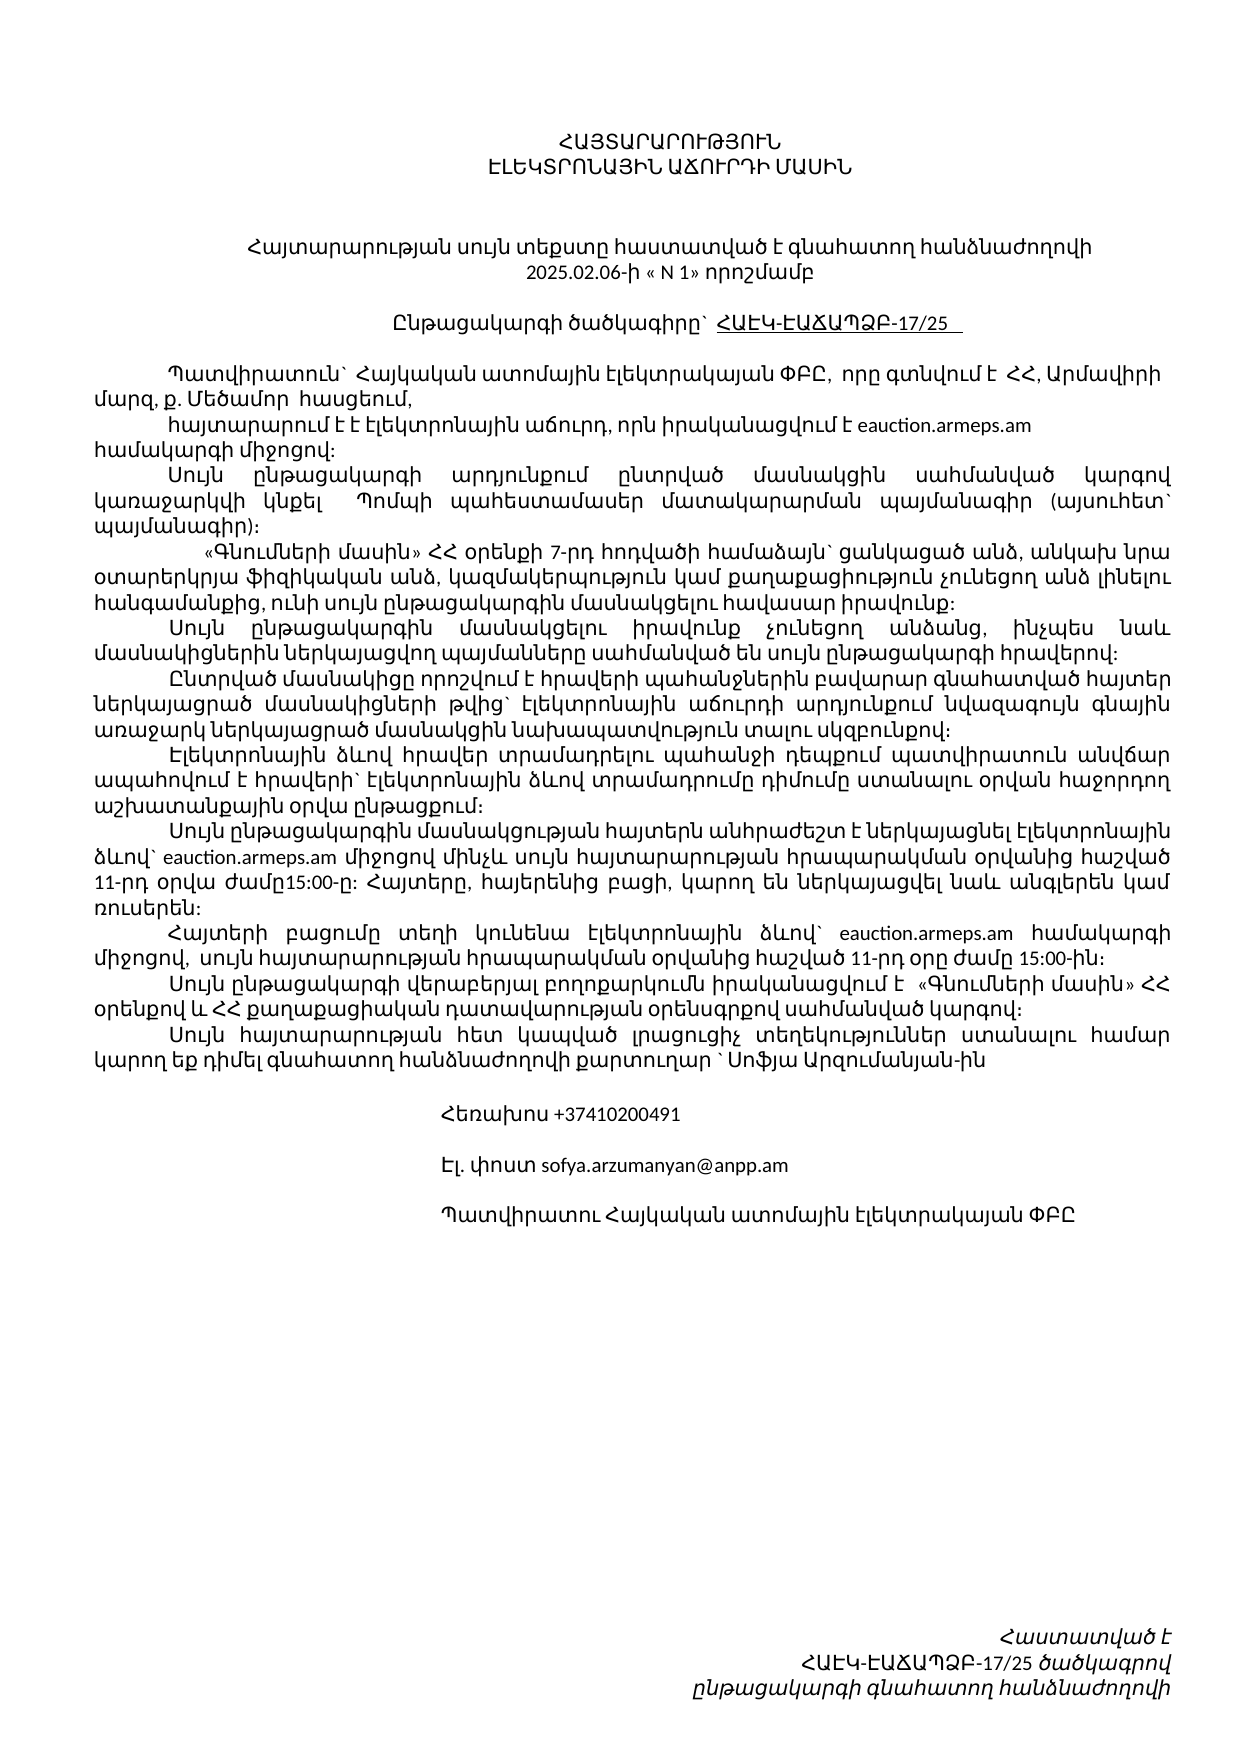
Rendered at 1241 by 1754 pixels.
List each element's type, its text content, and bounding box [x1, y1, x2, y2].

text Հեռախոս +37410200491 [94, 1101, 1171, 1126]
text Ընտրված մասնակիցը որոշվում է հրավերի պահանջներին բավարար գնահատված հայտեր ներկայացրած մասնակիցների թվից` էլեկտրոնային աճուրդի արդյունքում նվազագույն գնային առաջարկ ներկայացրած մասնակցին նախապատվություն տալու սկզբունքով։ [94, 666, 1171, 742]
text Սույն ընթացակարգին մասնակցելու իրավունք չունեցող անձանց, ինչպես նաև մասնակիցներին ներկայացվող պայմանները սահմանված են սույն ընթացակարգի հրավերով: [94, 615, 1171, 666]
text հայտարարում է է էլեկտրոնային աճուրդ, որն իրականացվում է eauction.armeps.am համակարգի միջոցով: [94, 412, 1171, 463]
text Սույն հայտարարության հետ կապված լրացուցիչ տեղեկություններ ստանալու համար կարող եք դիմել գնահատող հանձնաժողովի քարտուղար ` Սոֆյա Արզումանյան -ին [94, 1022, 1171, 1073]
text Ընթացակարգի ծածկագիրը` ՀԱԷԿ-ԷԱՃԱՊՁԲ-17/25 [94, 310, 1171, 336]
text Սույն ընթացակարգի վերաբերյալ բողոքարկումն իրականացվում է «Գնումների մասին» ՀՀ օրենքով և ՀՀ քաղաքացիական դատավարության օրենսգրքով սահմանված կարգով։ [94, 971, 1171, 1022]
text ընթացակարգի գնահատող հանձնաժողովի [94, 1675, 1171, 1701]
text Պատվիրատուն` Հայկական ատոմային էլեկտրակայան ՓԲԸ, որը գտնվում է ՀՀ, Արմավիրի մարզ, ք. Մեծամոր հասցեում, [94, 361, 1171, 412]
text ՀԱՅՏԱՐԱՐՈՒԹՅՈՒՆ [94, 129, 1171, 154]
text Էլ. փոստ sofya.arzumanyan@anpp.am [94, 1152, 1171, 1177]
text Հաստատված է [94, 1624, 1171, 1650]
text Հայտարարության սույն տեքստը հաստատված է գնահատող հանձնաժողովի [94, 234, 1171, 259]
text ԷԼԵԿՏՐՈՆԱՅԻՆ ԱՃՈՒՐԴԻ ՄԱՍԻՆ [94, 154, 1171, 180]
text 2025.02.06 -ի « N 1» որոշմամբ [94, 259, 1171, 285]
text Սույն ընթացակարգին մասնակցության հայտերն անհրաժեշտ է ներկայացնել էլեկտրոնային ձևով` eauction.armeps.am միջոցով մինչև սույն հայտարարության հրապարակման օրվանից հաշված 11-րդ օրվա ժամը15:00-ը: Հայտերը, հայերենից բացի, կարող են ներկայացվել նաև անգլերեն կամ ռուսերեն: [94, 818, 1171, 920]
text Սույն ընթացակարգի արդյունքում ընտրված մասնակցին սահմանված կարգով կառաջարկվի կնքել Պոմպի պահեստամասեր մատակարարման պայմանագիր (այսուհետ` պայմանագիր)։ [94, 463, 1171, 539]
text «Գնումների մասին» ՀՀ օրենքի 7-րդ հոդվածի համաձայն` ցանկացած անձ, անկախ նրա օտարերկրյա ֆիզիկական անձ, կազմակերպություն կամ քաղաքացիություն չունեցող անձ լինելու հանգամանքից, ունի սույն ընթացակարգին մասնակցելու հավասար իրավունք: [94, 539, 1171, 615]
text ՀԱԷԿ-ԷԱՃԱՊՁԲ-17/25 ծածկագրով [94, 1650, 1171, 1675]
text Էլեկտրոնային ձևով հրավեր տրամադրելու պահանջի դեպքում պատվիրատուն անվճար ապահովում է հրավերի` էլեկտրոնային ձևով տրամադրումը դիմումը ստանալու օրվան հաջորդող աշխատանքային օրվա ընթացքում։ [94, 742, 1171, 818]
text Պատվիրատու Հայկական ատոմային էլեկտրակայան ՓԲԸ [94, 1203, 1171, 1228]
text Հայտերի բացումը տեղի կունենա էլեկտրոնային ձևով` eauction.armeps.am համակարգի միջոցով, սույն հայտարարության հրապարակման օրվանից հաշված 11-րդ օրը ժամը 15:00-ին։ [94, 920, 1171, 971]
